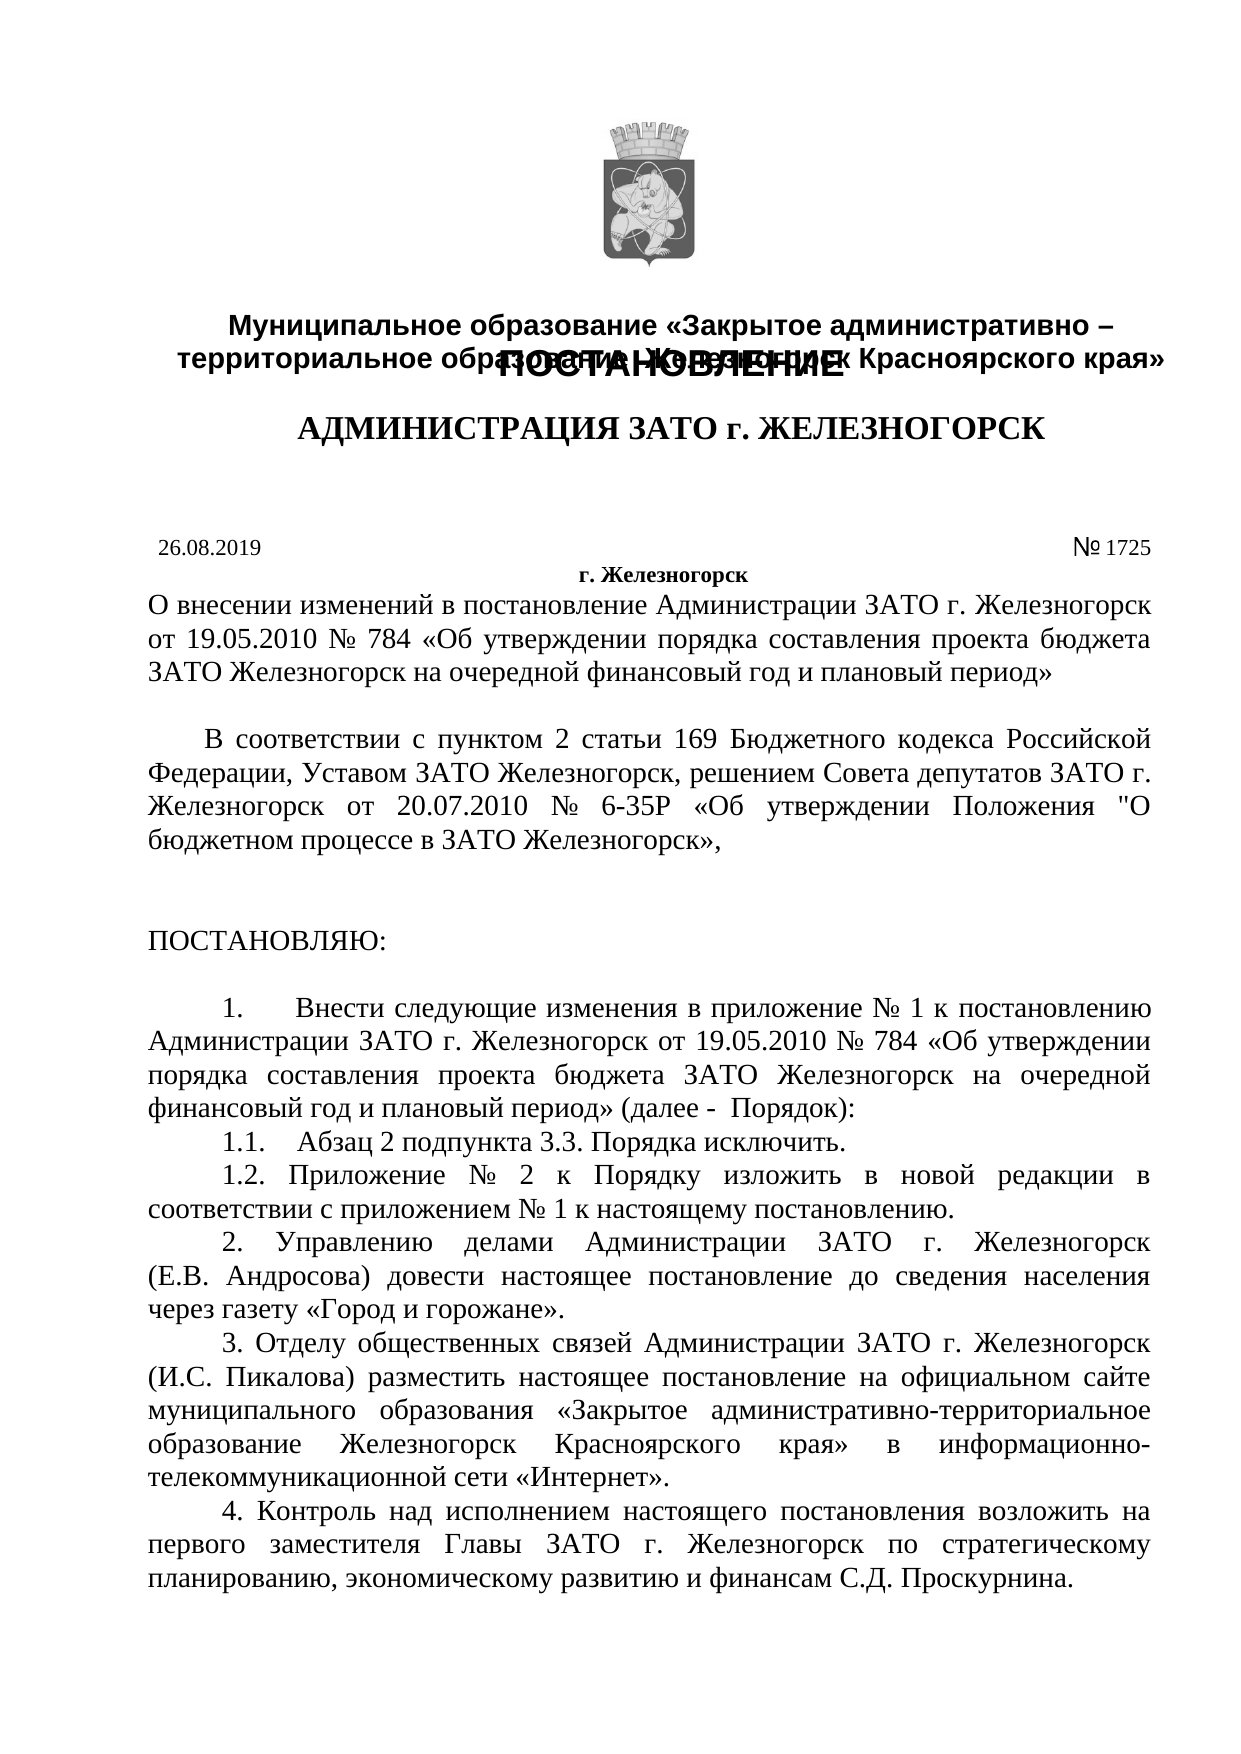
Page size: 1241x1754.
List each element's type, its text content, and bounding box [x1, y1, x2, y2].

subtitle АДМИНИСТРАЦИЯ ЗАТО г. ЖЕЛЕЗНОГОРСК [172, 408, 1171, 447]
text 2. Управлению делами Администрации ЗАТО г. Железногорск (Е.В. Андросова) довести настоящее постановление до сведения населения через газету «Город и горожане». [148, 1224, 1152, 1325]
text О внесении изменений в постановление Администрации ЗАТО г. Железногорск от 19.05.2010 № 784 «Об утверждении порядка составления проекта бюджета ЗАТО Железногорск на очередной финансовый год и плановый период» [148, 353, 1152, 688]
list Абзац 2 подпункта 3.3. Порядка исключить. [222, 1124, 1152, 1157]
text г. Железногорск [158, 561, 1169, 587]
text 3. Отделу общественных связей Администрации ЗАТО г. Железногорск (И.С. Пикалова) разместить настоящее постановление на официальном сайте муниципального образования «Закрытое административно-территориальное образование Железногорск Красноярского края» в информационно-телекоммуникационной сети «Интернет». [148, 1325, 1152, 1493]
text ПОСТАНОВЛЕНИЕ [172, 341, 1171, 384]
text 1.2. Приложение № 2 к Порядку изложить в новой редакции в соответствии с приложением № 1 к настоящему постановлению. [148, 1157, 1152, 1224]
text Муниципальное образование «Закрытое административно – территориальное образование Железногорск Красноярского края» [172, 308, 1171, 341]
text 4. Контроль над исполнением настоящего постановления возложить на первого заместителя Главы ЗАТО г. Железногорск по стратегическому планированию, экономическому развитию и финансам С.Д. Проскурнина. [148, 1493, 1152, 1593]
text В соответствии с пунктом 2 статьи 169 Бюджетного кодекса Российской Федерации, Уставом ЗАТО Железногорск, решением Совета депутатов ЗАТО г. Железногорск от 20.07.2010 № 6-35Р «Об утверждении Положения "О бюджетном процессе в ЗАТО Железногорск», [148, 721, 1152, 856]
list Внести следующие изменения в приложение № 1 к постановлению Администрации ЗАТО г. Железногорск от 19.05.2010 № 784 «Об утверждении порядка составления проекта бюджета ЗАТО Железногорск на очередной финансовый год и плановый период» (далее - Порядок): [148, 990, 1152, 1124]
text 26.08.2019 1725 [158, 534, 1169, 561]
text ПОСТАНОВЛЯЮ: [148, 923, 1152, 956]
